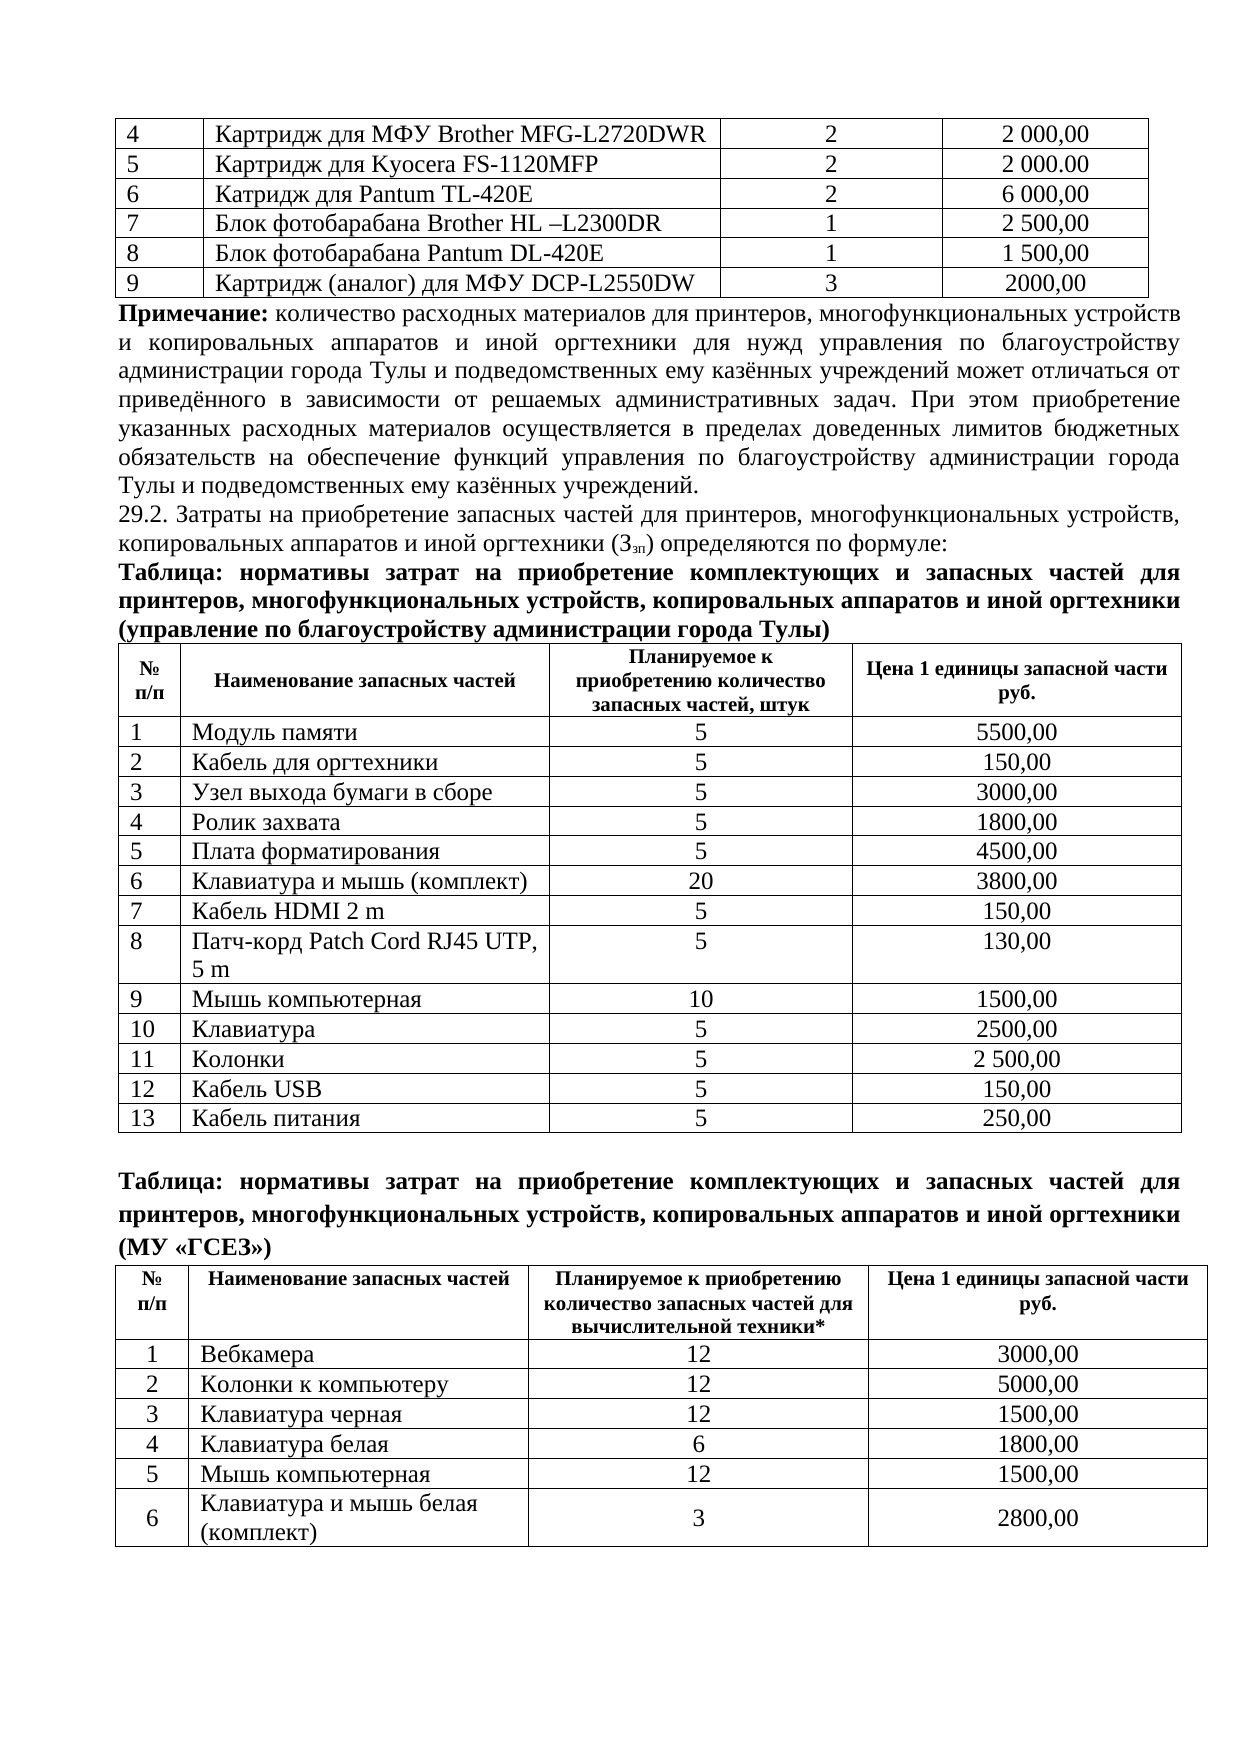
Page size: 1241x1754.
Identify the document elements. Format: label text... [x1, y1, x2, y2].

table_cell 4 [116, 119, 203, 148]
table_cell 6 [116, 1489, 188, 1546]
table_cell 5 [550, 1014, 852, 1043]
table_cell Катридж для Pantum TL-420Е [204, 179, 720, 207]
table_cell Клавиатура и мышь (комплект) [181, 866, 549, 895]
table_cell 3 [721, 268, 942, 297]
table_cell 1 [721, 209, 942, 237]
table_cell Блок фотобарабана Brother HL –L2300DR [204, 209, 720, 237]
table_cell Плата форматирования [181, 836, 549, 865]
table_cell 3 [119, 777, 180, 806]
table_cell 5 [550, 1104, 852, 1132]
table_cell 2 000.00 [943, 149, 1148, 178]
table_cell Кабель для оргтехники [181, 747, 549, 776]
table_cell 3800,00 [853, 866, 1181, 895]
table_cell 1800,00 [853, 807, 1181, 835]
table_cell 9 [119, 984, 180, 1013]
table_cell 7 [116, 209, 203, 237]
table_header Планируемое к приобретению количество запасных частей для вычислительной техники* [529, 1266, 868, 1338]
text 29.2. Затраты на приобретение запасных частей для принтеров, многофункциональных устройств, копировальных аппаратов и иной оргтехники (Ззп) определяются по формуле: [118, 499, 1181, 557]
table_cell Картридж для Kyocera FS-1120MFP [204, 149, 720, 178]
table_header Наименование запасных частей [181, 644, 549, 716]
table_cell 5 [550, 777, 852, 806]
table_header № п/п [119, 644, 180, 716]
table_cell Модуль памяти [181, 717, 549, 746]
table_cell 10 [119, 1014, 180, 1043]
table_cell 2 500,00 [943, 209, 1148, 237]
table_cell 2 [116, 1369, 188, 1398]
table_cell 5 [550, 836, 852, 865]
table_cell 1500,00 [853, 984, 1181, 1013]
table_cell 1800,00 [869, 1429, 1207, 1458]
table_cell Блок фотобарабана Pantum DL-420E [204, 238, 720, 267]
table_cell Патч-корд Patch Cord RJ45 UTP, 5 m [181, 926, 549, 983]
table_cell 5 [116, 1459, 188, 1487]
table_cell 5500,00 [853, 717, 1181, 746]
table_cell 1 500,00 [943, 238, 1148, 267]
table_header № п/п [116, 1266, 188, 1338]
table_cell 2500,00 [853, 1014, 1181, 1043]
table_cell 6 [119, 866, 180, 895]
text Примечание: количество расходных материалов для принтеров, многофункциональных устройств и копировальных аппаратов и иной оргтехники для нужд управления по благоустройству администрации города Тулы и подведомственных ему казённых учреждений может отличаться от приведённого в зависимости от решаемых административных задач. При этом приобретение указанных расходных материалов осуществляется в пределах доведенных лимитов бюджетных обязательств на обеспечение функций управления по благоустройству администрации города Тулы и подведомственных ему казённых учреждений. [118, 298, 1181, 499]
table_cell 6 [116, 179, 203, 207]
table_cell 5 [116, 149, 203, 178]
table_cell 11 [119, 1044, 180, 1073]
table_cell 5 [550, 1044, 852, 1073]
table_cell Клавиатура черная [189, 1399, 528, 1428]
table_cell 7 [119, 896, 180, 925]
table_cell 8 [116, 238, 203, 267]
table_header Цена 1 единицы запасной части руб. [869, 1266, 1207, 1338]
table_cell 2 500,00 [853, 1044, 1181, 1073]
table_cell 3000,00 [869, 1340, 1207, 1368]
table_cell Клавиатура белая [189, 1429, 528, 1458]
table_cell 4 [119, 807, 180, 835]
table_cell 6 000,00 [943, 179, 1148, 207]
table_cell 5 [550, 717, 852, 746]
table_cell Колонки [181, 1044, 549, 1073]
table_cell 2 [119, 747, 180, 776]
table_cell Мышь компьютерная [181, 984, 549, 1013]
table_cell 130,00 [853, 926, 1181, 983]
table_cell 4 [116, 1429, 188, 1458]
table_cell 150,00 [853, 1074, 1181, 1102]
table_cell Узел выхода бумаги в сборе [181, 777, 549, 806]
table_cell 1500,00 [869, 1459, 1207, 1487]
table_header Наименование запасных частей [189, 1266, 528, 1338]
table_cell Кабель USB [181, 1074, 549, 1102]
table_cell 12 [529, 1459, 868, 1487]
table_cell 1 [721, 238, 942, 267]
table_cell Кабель питания [181, 1104, 549, 1132]
table_cell Клавиатура и мышь белая (комплект) [189, 1489, 528, 1546]
table_header Цена 1 единицы запасной части руб. [853, 644, 1181, 716]
table_header Планируемое к приобретению количество запасных частей, штук [550, 644, 852, 716]
table_cell 5000,00 [869, 1369, 1207, 1398]
text Таблица: нормативы затрат на приобретение комплектующих и запасных частей для принтеров, многофункциональных устройств, копировальных аппаратов и иной оргтехники (управление по благоустройству администрации города Тулы) [118, 557, 1181, 643]
table_cell Вебкамера [189, 1340, 528, 1368]
table_cell Кабель HDMI 2 m [181, 896, 549, 925]
table_cell 1 [116, 1340, 188, 1368]
table_cell 10 [550, 984, 852, 1013]
table_cell Клавиатура [181, 1014, 549, 1043]
table_cell 3 [116, 1399, 188, 1428]
table_cell 2 [721, 119, 942, 148]
table_cell 12 [529, 1340, 868, 1368]
table_cell 5 [550, 807, 852, 835]
text Таблица: нормативы затрат на приобретение комплектующих и запасных частей для принтеров, многофункциональных устройств, копировальных аппаратов и иной оргтехники (МУ «ГСЕЗ») [118, 1166, 1181, 1261]
table_cell 150,00 [853, 747, 1181, 776]
table_cell 2 000,00 [943, 119, 1148, 148]
table_cell 12 [529, 1369, 868, 1398]
table_cell 2 [721, 149, 942, 178]
table_cell 12 [119, 1074, 180, 1102]
table_cell 5 [550, 747, 852, 776]
table_cell Картридж для МФУ Brother MFG-L2720DWR [204, 119, 720, 148]
table_cell 5 [119, 836, 180, 865]
table_cell 250,00 [853, 1104, 1181, 1132]
table_cell 20 [550, 866, 852, 895]
table_cell 1 [119, 717, 180, 746]
table_cell 5 [550, 1074, 852, 1102]
table_cell 1500,00 [869, 1399, 1207, 1428]
table_cell 5 [550, 896, 852, 925]
table_cell Колонки к компьютеру [189, 1369, 528, 1398]
table_cell Ролик захвата [181, 807, 549, 835]
table_cell Мышь компьютерная [189, 1459, 528, 1487]
table_cell Картридж (аналог) для МФУ DCP-L2550DW [204, 268, 720, 297]
table_cell 6 [529, 1429, 868, 1458]
table_cell 12 [529, 1399, 868, 1428]
table_cell 2000,00 [943, 268, 1148, 297]
table_cell 3000,00 [853, 777, 1181, 806]
table_cell 9 [116, 268, 203, 297]
table_cell 2 [721, 179, 942, 207]
table_cell 2800,00 [869, 1489, 1207, 1546]
table_cell 13 [119, 1104, 180, 1132]
table_cell 5 [550, 926, 852, 983]
table_cell 4500,00 [853, 836, 1181, 865]
table_cell 150,00 [853, 896, 1181, 925]
table_cell 3 [529, 1489, 868, 1546]
table_cell 8 [119, 926, 180, 983]
